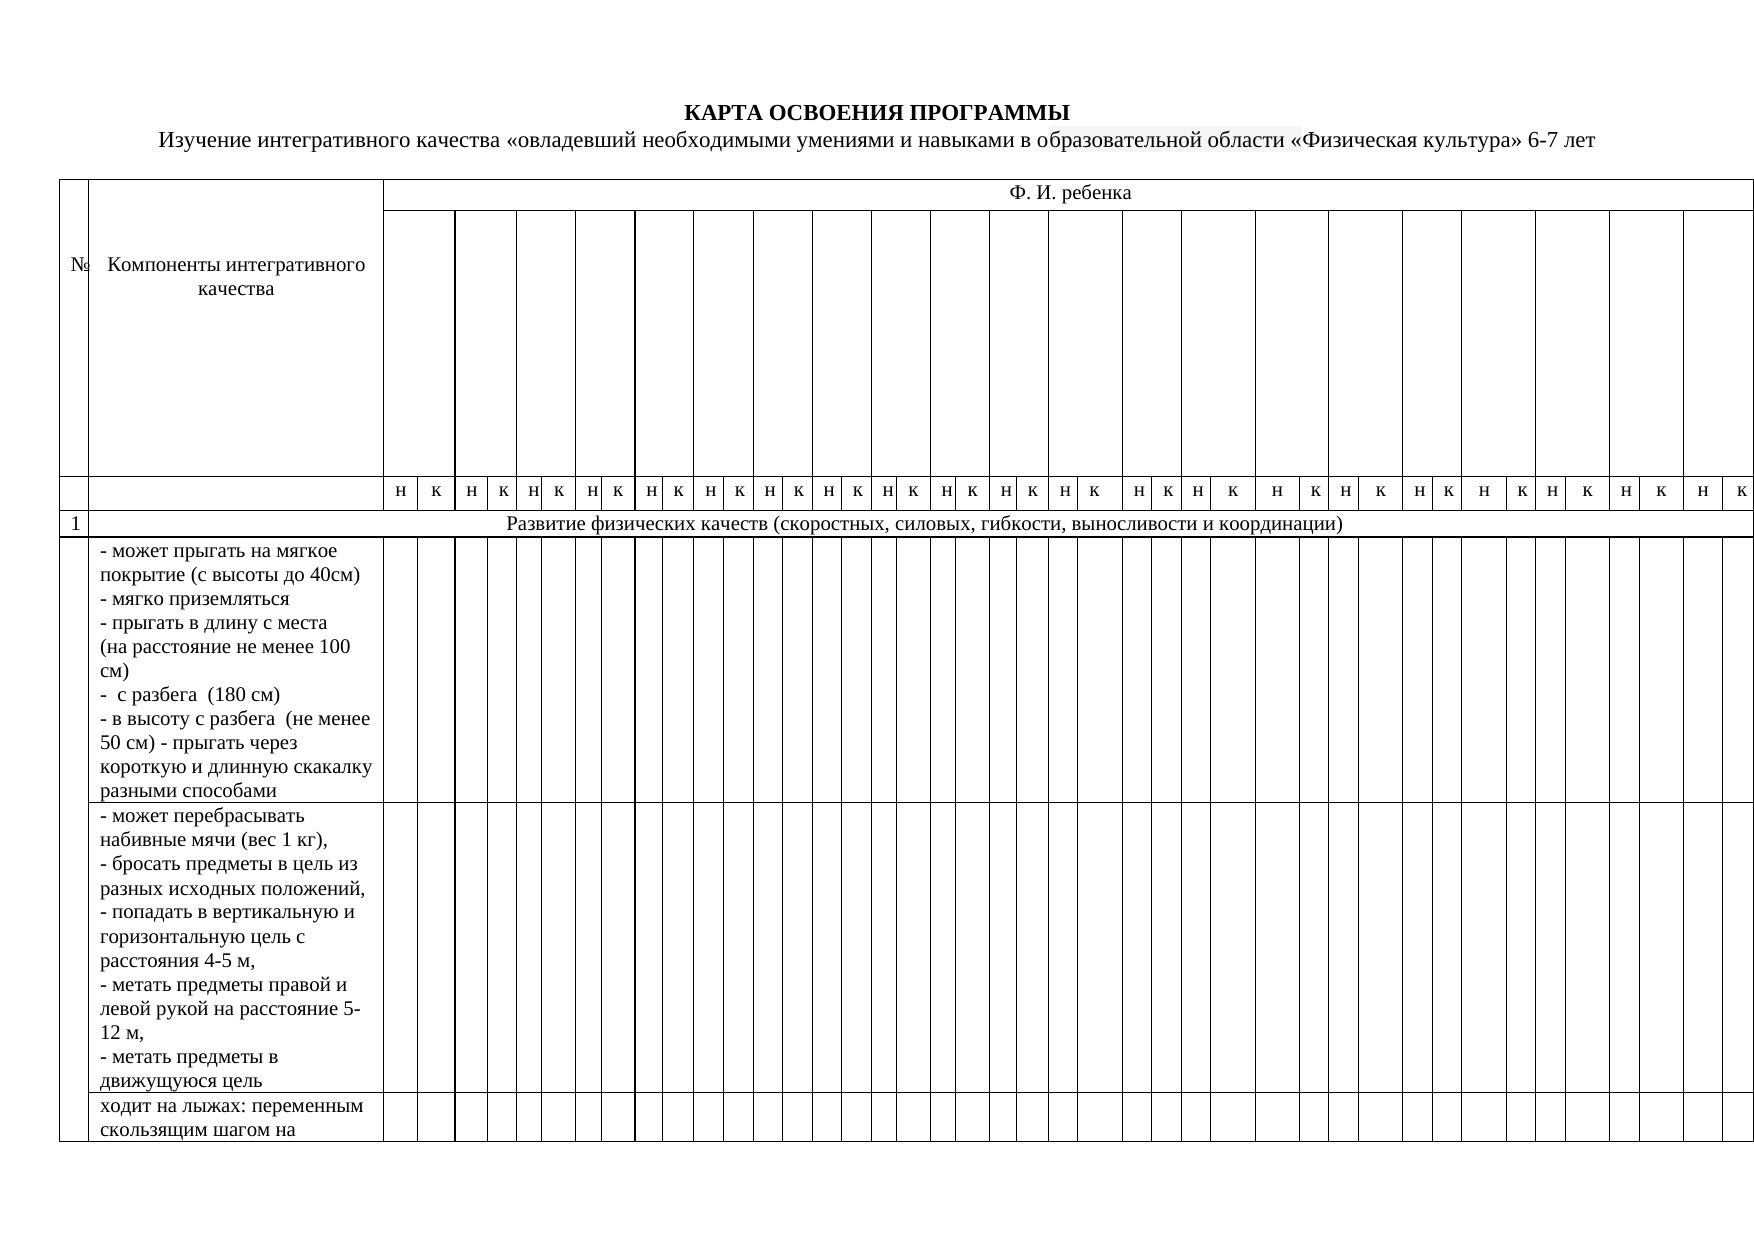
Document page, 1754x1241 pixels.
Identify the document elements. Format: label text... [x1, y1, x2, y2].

table_header Компоненты интегративного качества [89, 180, 383, 476]
table_cell [956, 803, 989, 1092]
table_cell [754, 803, 782, 1092]
table_cell [1359, 1093, 1402, 1141]
table_cell [931, 1093, 955, 1141]
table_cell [89, 1093, 383, 1141]
table_cell [1017, 803, 1048, 1092]
table_cell [754, 538, 782, 802]
table_cell [813, 1093, 841, 1141]
table_cell [1123, 211, 1181, 476]
table_cell н [990, 477, 1016, 509]
table_cell к [542, 477, 575, 509]
table_cell [783, 538, 812, 802]
table_cell [897, 538, 930, 802]
table_cell [1610, 538, 1639, 802]
table_cell [1300, 538, 1328, 802]
table_cell [517, 211, 575, 476]
table_cell [754, 211, 812, 476]
table_cell [636, 1093, 662, 1141]
table_cell [897, 803, 930, 1092]
table_cell н [456, 477, 487, 509]
table_cell [542, 538, 575, 802]
table_cell [1536, 211, 1609, 476]
table_cell [1610, 1093, 1639, 1141]
table_cell [1536, 803, 1565, 1092]
table_cell [60, 538, 88, 1141]
table_cell Развитие физических качеств (скоростных, силовых, гибкости, выносливости и координации) [89, 511, 1753, 536]
table_cell н [576, 477, 601, 509]
table_header № [60, 180, 88, 476]
table_cell [813, 211, 871, 476]
table_cell [1462, 803, 1506, 1092]
table_cell [1462, 538, 1506, 802]
table_cell [1211, 1093, 1255, 1141]
table_cell [813, 538, 841, 802]
table_cell [694, 1093, 723, 1141]
table_cell [60, 477, 88, 509]
table_cell [602, 538, 634, 802]
table_cell н [1462, 477, 1506, 509]
table_cell [694, 803, 723, 1092]
table_cell н [1049, 477, 1077, 509]
table_cell [1152, 1093, 1181, 1141]
table_cell [724, 803, 753, 1092]
table_cell [872, 538, 896, 802]
table_cell к [663, 477, 693, 509]
table_cell [813, 803, 841, 1092]
table_cell [1403, 1093, 1432, 1141]
table_cell [1078, 538, 1122, 802]
table_cell [517, 1093, 541, 1141]
table_cell н [1182, 477, 1210, 509]
table_cell н [1536, 477, 1565, 509]
table_cell - может перебрасывать набивные мячи (вес ), - бросать предметы в цель из разных исходных положений, - попадать в вертикальную и горизонтальную цель с расстояния 4-, - метать предметы правой и левой рукой на расстояние 5-, - метать предметы в движущуюся цель [89, 803, 383, 1092]
table_cell [418, 538, 454, 802]
table_cell к [1017, 477, 1048, 509]
table_cell [636, 803, 662, 1092]
table_cell [1182, 1093, 1210, 1141]
table_cell [542, 1093, 575, 1141]
table_cell [663, 538, 693, 802]
table_cell [842, 803, 871, 1092]
table_cell [1403, 211, 1461, 476]
table_cell [1078, 1093, 1122, 1141]
table_cell н [1256, 477, 1299, 509]
table_cell [1182, 538, 1210, 802]
table_cell н [1403, 477, 1432, 509]
table_cell [418, 1093, 454, 1141]
table_cell [1256, 1093, 1299, 1141]
table_cell [384, 211, 454, 476]
table_cell [542, 803, 575, 1092]
table_cell [1182, 803, 1210, 1092]
table_cell н [517, 477, 541, 509]
table_cell [1329, 803, 1358, 1092]
table_cell [1017, 538, 1048, 802]
table_cell [1507, 803, 1535, 1092]
table_cell [990, 803, 1016, 1092]
table_cell [1723, 538, 1753, 802]
table_cell [1359, 803, 1402, 1092]
table_cell [1536, 538, 1565, 802]
table_cell [1329, 1093, 1358, 1141]
table_cell 1 [60, 511, 88, 536]
table_cell [1640, 538, 1683, 802]
table_cell [842, 1093, 871, 1141]
table_cell - может прыгать на мягкое покрытие (с высоты до 40см) - мягко приземляться - прыгать в длину с места (на расстояние не менее ) - с разбега () - в высоту с разбега (не менее ) - прыгать через короткую и длинную скакалку разными способами [89, 538, 383, 802]
table_cell н [813, 477, 841, 509]
table_cell [602, 803, 634, 1092]
table_cell к [1211, 477, 1255, 509]
table_cell [576, 211, 634, 476]
table_cell [783, 1093, 812, 1141]
table_cell [1049, 211, 1122, 476]
table_cell [1640, 1093, 1683, 1141]
table_cell к [602, 477, 634, 509]
table_cell [694, 211, 753, 476]
table_cell [1566, 1093, 1609, 1141]
table_cell [1536, 1093, 1565, 1141]
table_cell н [384, 477, 417, 509]
table_cell [1433, 1093, 1461, 1141]
table_cell [488, 1093, 516, 1141]
table_cell к [1640, 477, 1683, 509]
table_cell н [636, 477, 662, 509]
table_cell [956, 1093, 989, 1141]
table_cell [1123, 1093, 1151, 1141]
table_cell к [488, 477, 516, 509]
table_cell [1359, 538, 1402, 802]
table_cell [1329, 211, 1402, 476]
table_cell [1462, 1093, 1506, 1141]
table_cell [990, 211, 1048, 476]
table_cell н [694, 477, 723, 509]
table_cell [872, 1093, 896, 1141]
table_cell [931, 538, 955, 802]
table_cell [384, 1093, 417, 1141]
table_cell [1433, 538, 1461, 802]
table_cell к [1300, 477, 1328, 509]
table_cell [517, 803, 541, 1092]
table_cell [1123, 803, 1151, 1092]
table_cell [1684, 1093, 1722, 1141]
table_cell [1182, 211, 1255, 476]
table_cell [456, 211, 516, 476]
table_cell [456, 803, 487, 1092]
table_cell [1566, 538, 1609, 802]
table_cell [663, 1093, 693, 1141]
table_cell [456, 538, 487, 802]
table_cell [931, 211, 989, 476]
table_cell [1403, 803, 1432, 1092]
table_cell [1684, 803, 1722, 1092]
table_cell [872, 803, 896, 1092]
table_cell н [1123, 477, 1151, 509]
table_cell [1049, 803, 1077, 1092]
table_cell [636, 211, 693, 476]
table_cell [1462, 211, 1535, 476]
table_cell [842, 538, 871, 802]
table_cell [1078, 803, 1122, 1092]
table_cell [694, 538, 723, 802]
table_cell к [897, 477, 930, 509]
table_cell к [1723, 477, 1753, 509]
table_cell [1329, 538, 1358, 802]
table_cell [456, 1093, 487, 1141]
table_cell [1610, 211, 1683, 476]
table_cell н [1610, 477, 1639, 509]
table_cell [724, 1093, 753, 1141]
text Изучение интегративного качества «овладевший необходимыми умениями и навыками в образовательной области «Физическая культура» 6-7 лет [118, 126, 1049, 152]
table_cell [1152, 803, 1181, 1092]
table_cell [576, 538, 601, 802]
table_cell [1211, 803, 1255, 1092]
table_cell [418, 803, 454, 1092]
table_cell к [724, 477, 753, 509]
table_cell [517, 538, 541, 802]
table_cell [89, 477, 383, 509]
table_cell [897, 1093, 930, 1141]
text КАРТА освоения программы [118, 99, 1636, 126]
table_header Ф. И. ребенка [384, 180, 1753, 210]
table_cell [1017, 1093, 1048, 1141]
table_cell [1256, 211, 1328, 476]
table_cell [602, 1093, 634, 1141]
table_cell [1152, 538, 1181, 802]
table_cell к [956, 477, 989, 509]
table_cell [1211, 538, 1255, 802]
table_cell н [754, 477, 782, 509]
text Изучение интегративного качества «овладевший необходимыми умениями и навыками в образовательной области «Физическая культура» 6-7 лет [1302, 126, 1636, 152]
table_cell [1049, 538, 1077, 802]
table_cell [1684, 211, 1753, 476]
table_cell [872, 211, 930, 476]
table_cell [1256, 803, 1299, 1092]
table_cell [956, 538, 989, 802]
table_cell [1403, 538, 1432, 802]
table_cell [384, 538, 417, 802]
table_cell [1566, 803, 1609, 1092]
table_cell [1507, 1093, 1535, 1141]
table_cell н [872, 477, 896, 509]
table_cell [724, 538, 753, 802]
table_cell к [1433, 477, 1461, 509]
table_cell к [1566, 477, 1609, 509]
table_cell [1684, 538, 1722, 802]
table_cell [1049, 1093, 1077, 1141]
table_cell [663, 803, 693, 1092]
table_cell [488, 538, 516, 802]
table_cell [931, 803, 955, 1092]
table_cell к [1359, 477, 1402, 509]
table_cell [1507, 538, 1535, 802]
table_cell к [783, 477, 812, 509]
table_cell к [842, 477, 871, 509]
table_cell н [931, 477, 955, 509]
table_cell [384, 803, 417, 1092]
table_cell н [1329, 477, 1358, 509]
table_cell [1256, 538, 1299, 802]
table_cell к [418, 477, 454, 509]
table_cell [1610, 803, 1639, 1092]
table_cell [1300, 803, 1328, 1092]
table_cell к [1078, 477, 1122, 509]
table_cell [576, 803, 601, 1092]
table_cell [1723, 803, 1753, 1092]
table_cell [1123, 538, 1151, 802]
table_cell [636, 538, 662, 802]
table_cell [488, 803, 516, 1092]
table_cell [1723, 1093, 1753, 1141]
table_cell н [1684, 477, 1722, 509]
table_cell [783, 803, 812, 1092]
table_cell [1433, 803, 1461, 1092]
table_cell [1300, 1093, 1328, 1141]
table_cell [990, 538, 1016, 802]
table_cell [990, 1093, 1016, 1141]
table_cell [754, 1093, 782, 1141]
table_cell к [1152, 477, 1181, 509]
table_cell [576, 1093, 601, 1141]
table_cell к [1507, 477, 1535, 509]
table_cell [1640, 803, 1683, 1092]
